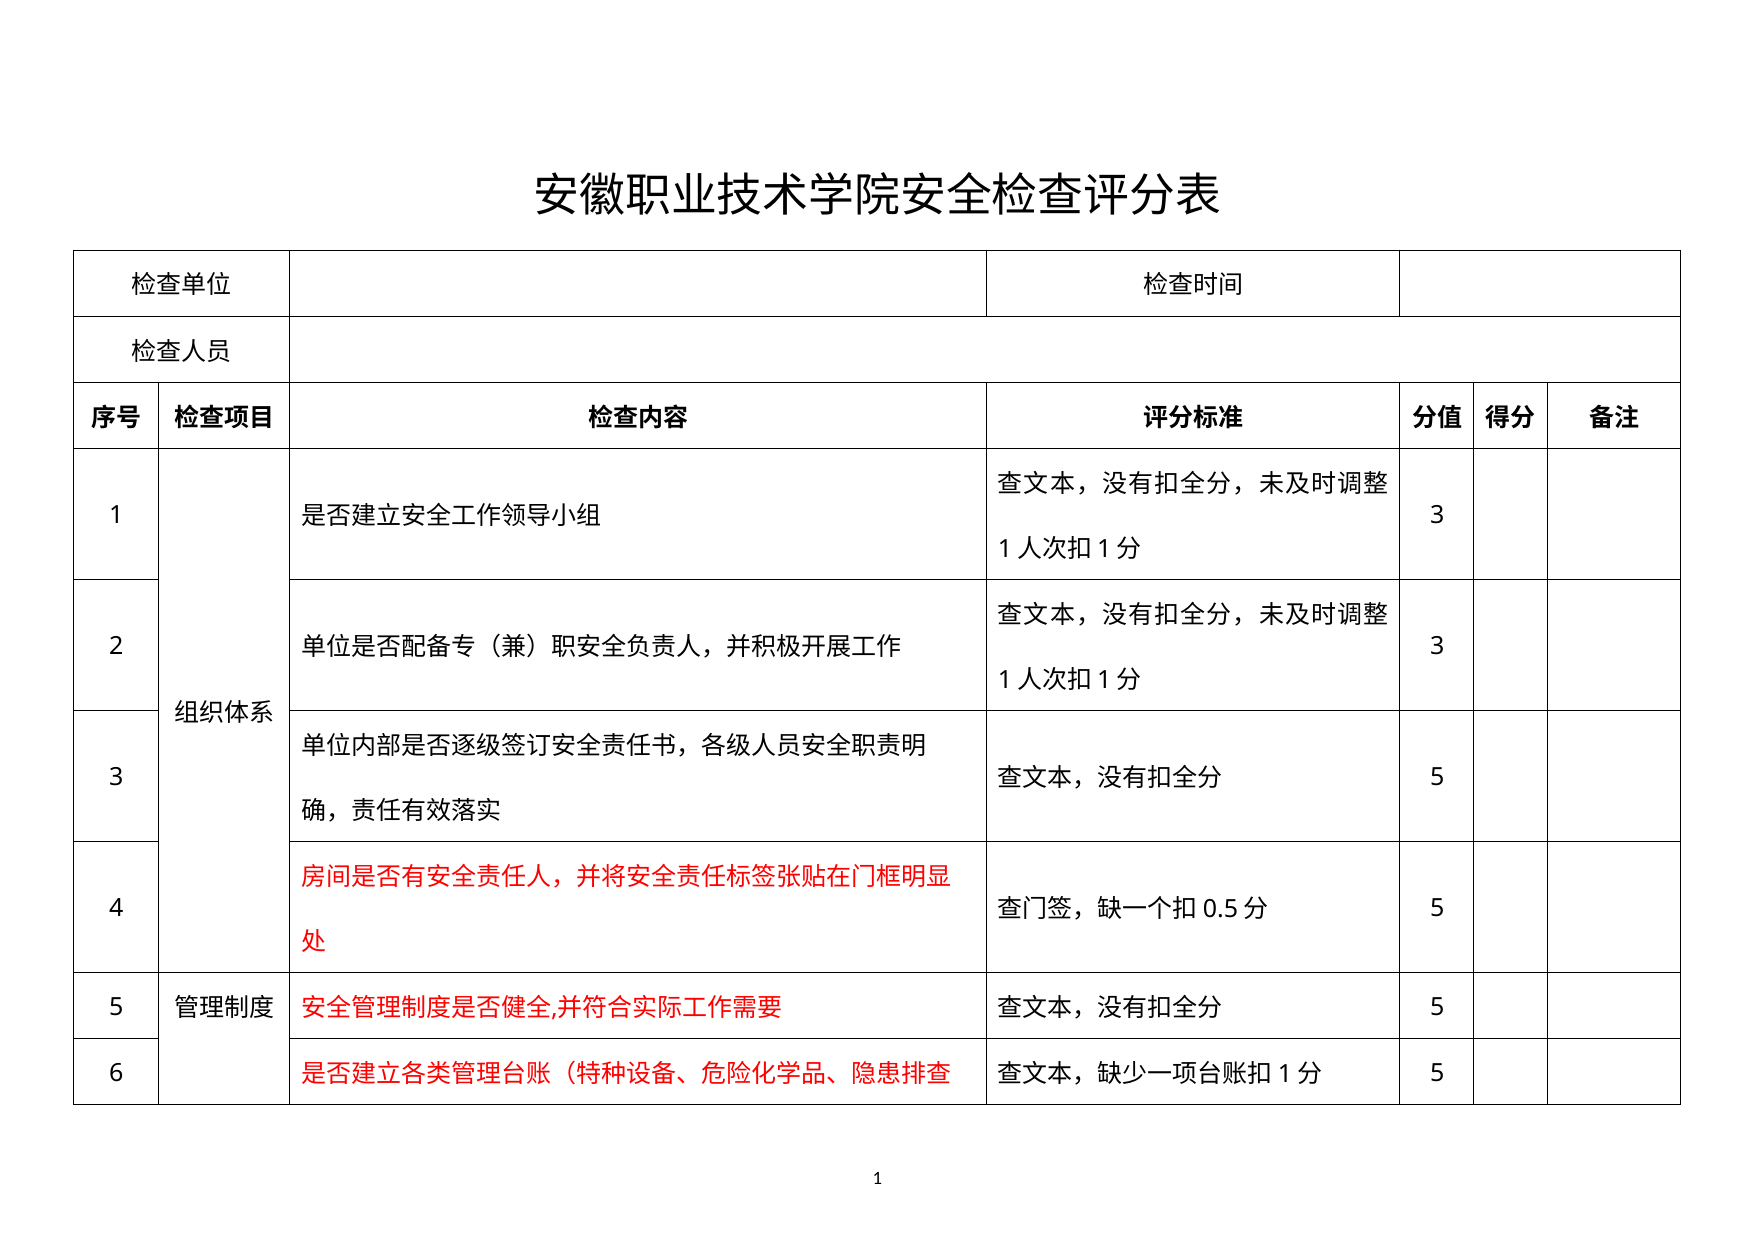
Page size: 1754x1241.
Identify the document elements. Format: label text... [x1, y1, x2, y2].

table_cell 4 [74, 842, 158, 972]
table_cell 查门签，缺一个扣0.5分 [987, 842, 1399, 972]
table_cell [1474, 449, 1547, 579]
table_cell [1400, 251, 1680, 316]
table_cell 备注 [1548, 383, 1680, 448]
table_cell 6 [74, 1039, 158, 1104]
table_cell [290, 251, 986, 316]
table_cell [1548, 973, 1680, 1038]
table_cell [290, 317, 1680, 382]
table_cell 查文本，没有扣全分 [987, 711, 1399, 841]
table_cell 5 [1400, 842, 1473, 972]
table_cell 序号 [74, 383, 158, 448]
table_cell 查文本，没有扣全分，未及时调整1人次扣1分 [987, 449, 1399, 579]
table_cell [1548, 842, 1680, 972]
table_cell [1474, 842, 1547, 972]
table_cell 检查项目 [159, 383, 289, 448]
table_cell 得分 [1474, 383, 1547, 448]
table_cell 分值 [1400, 383, 1473, 448]
table_cell 5 [1400, 1039, 1473, 1104]
table_cell 5 [74, 973, 158, 1038]
table_cell 安全管理制度是否健全,并符合实际工作需要 [290, 973, 986, 1038]
table_cell [1474, 1039, 1547, 1104]
table_cell 检查时间 [987, 251, 1399, 316]
table_cell 查文本，没有扣全分，未及时调整1人次扣1分 [987, 580, 1399, 710]
table_cell [1548, 1039, 1680, 1104]
table_cell 检查内容 [290, 383, 986, 448]
table_cell [1474, 580, 1547, 710]
table_cell [1548, 449, 1680, 579]
table_cell 3 [74, 711, 158, 841]
table_cell 5 [1400, 711, 1473, 841]
table_cell 5 [1400, 973, 1473, 1038]
table_cell 检查人员 [74, 317, 289, 382]
table_cell 检查单位 [74, 251, 289, 316]
table_cell 评分标准 [987, 383, 1399, 448]
table_cell 组织体系 [159, 449, 289, 972]
table_cell 房间是否有安全责任人，并将安全责任标签张贴在门框明显处 [290, 842, 986, 972]
table_cell [1474, 973, 1547, 1038]
table_cell 是否建立安全工作领导小组 [290, 449, 986, 579]
table_cell 3 [1400, 449, 1473, 579]
table_cell [1548, 580, 1680, 710]
table_cell 管理制度 [159, 973, 289, 1104]
table_cell 单位是否配备专（兼）职安全负责人，并积极开展工作 [290, 580, 986, 710]
table_cell 查文本，没有扣全分 [987, 973, 1399, 1038]
table_cell 单位内部是否逐级签订安全责任书，各级人员安全职责明确，责任有效落实 [290, 711, 986, 841]
table_header 安徽职业技术学院安全检查评分表 [74, 133, 1680, 249]
table_cell 1 [74, 449, 158, 579]
table_cell [1548, 711, 1680, 841]
table_cell 查文本，缺少一项台账扣1分 [987, 1039, 1399, 1104]
table_cell 3 [1400, 580, 1473, 710]
table_cell [1474, 711, 1547, 841]
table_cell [290, 1039, 986, 1104]
table_cell 2 [74, 580, 158, 710]
